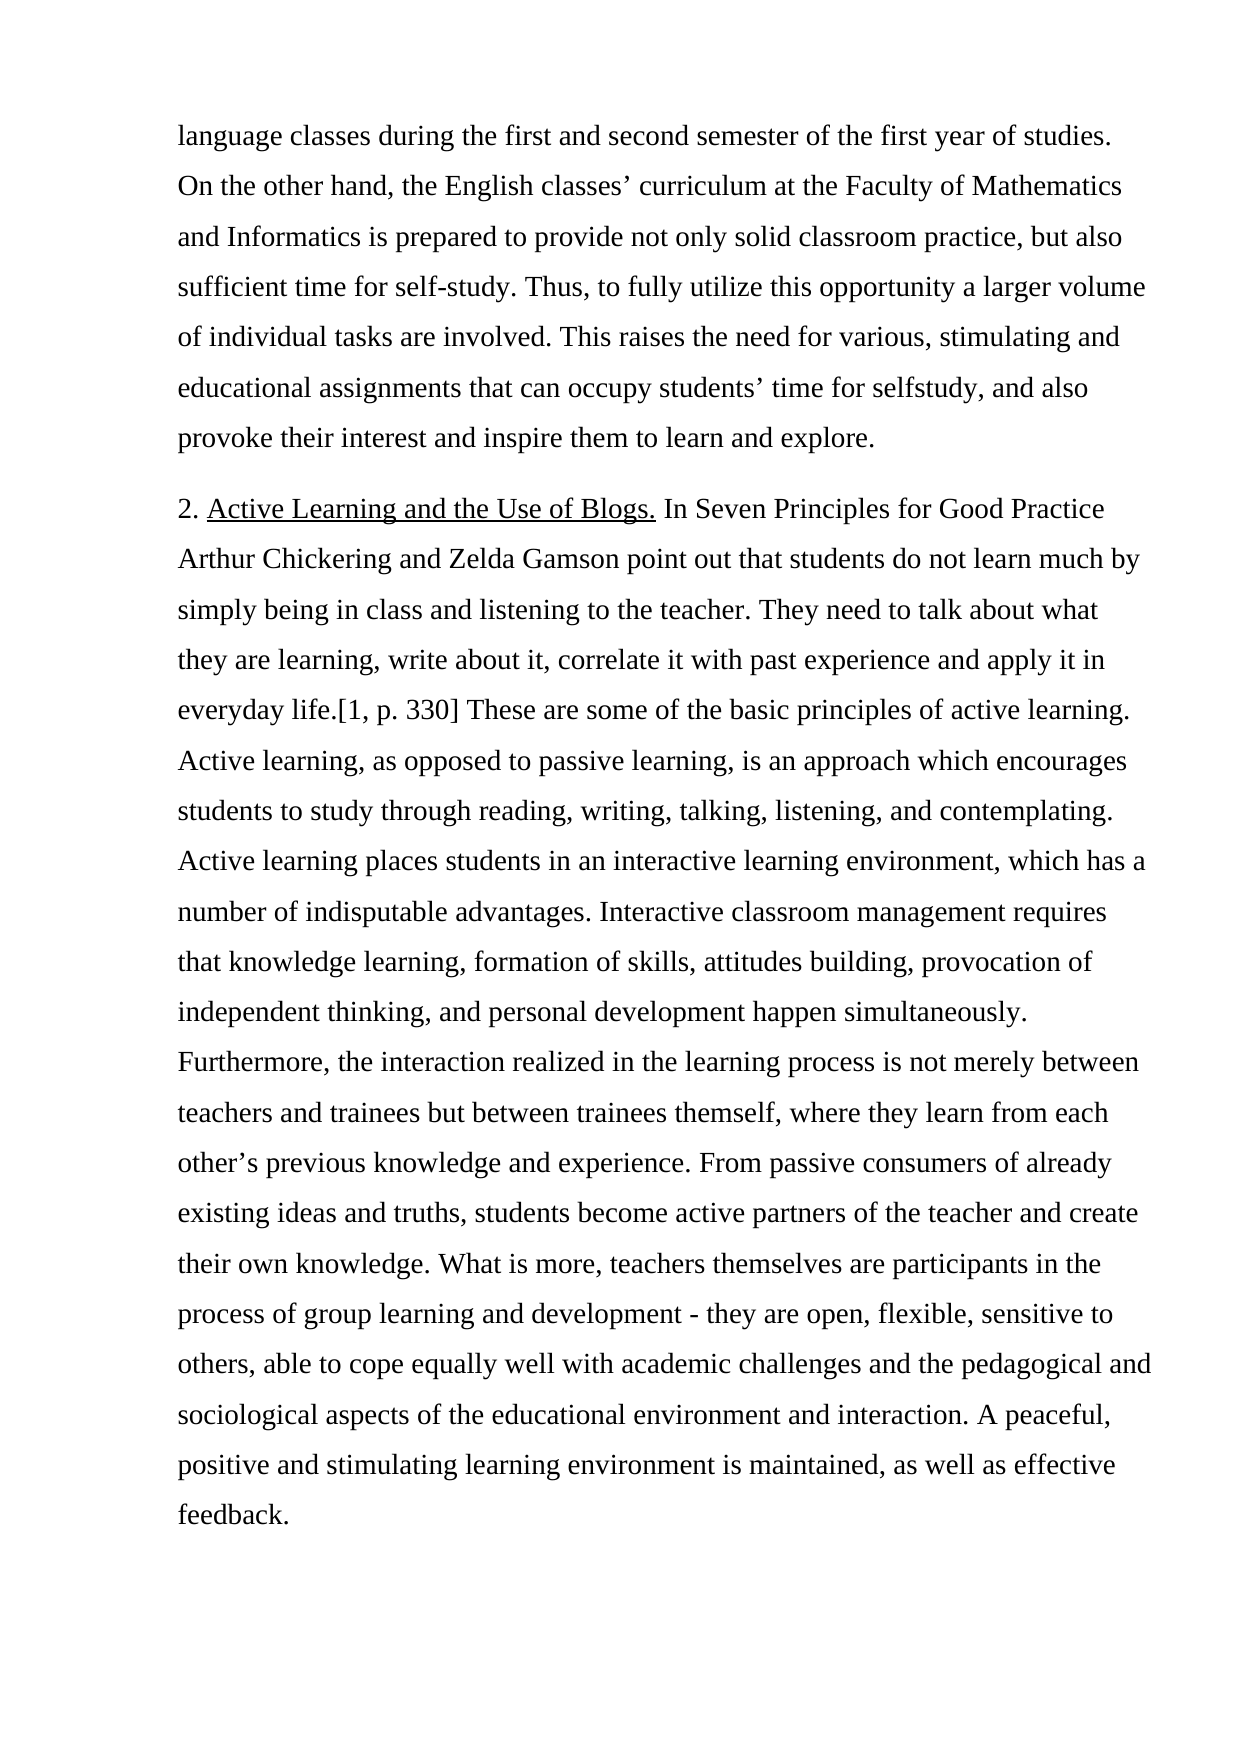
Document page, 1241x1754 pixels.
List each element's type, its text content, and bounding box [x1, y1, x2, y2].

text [177, 118, 1152, 453]
text 2. Active Learning and the Use of Blogs. In Seven Principles for Good Practice Arthur Chickering and Zelda Gamson point out that students do not learn much by simply being in class and listening to the teacher. They need to talk about what they are learning, write about it, correlate it with past experience and apply it in everyday life.[1, p. 330] These are some of the basic principles of active learning. Active learning, as opposed to passive learning, is an approach which encourages students to study through reading, writing, talking, listening, and contemplating. Active learning places students in an interactive learning environment, which has a number of indisputable advantages. Interactive classroom management requires that knowledge learning, formation of skills, attitudes building, provocation of independent thinking, and personal development happen simultaneously. Furthermore, the interaction realized in the learning process is not merely between teachers and trainees but between trainees themself, where they learn from each other’s previous knowledge and experience. From passive consumers of already existing ideas and truths, students become active partners of the teacher and create their own knowledge. What is more, teachers themselves are participants in the process of group learning and development - they are open, flexible, sensitive to others, able to cope equally well with academic challenges and the pedagogical and sociological aspects of the educational environment and interaction. A peaceful, positive and stimulating learning environment is maintained, as well as effective feedback. [177, 491, 1152, 1531]
